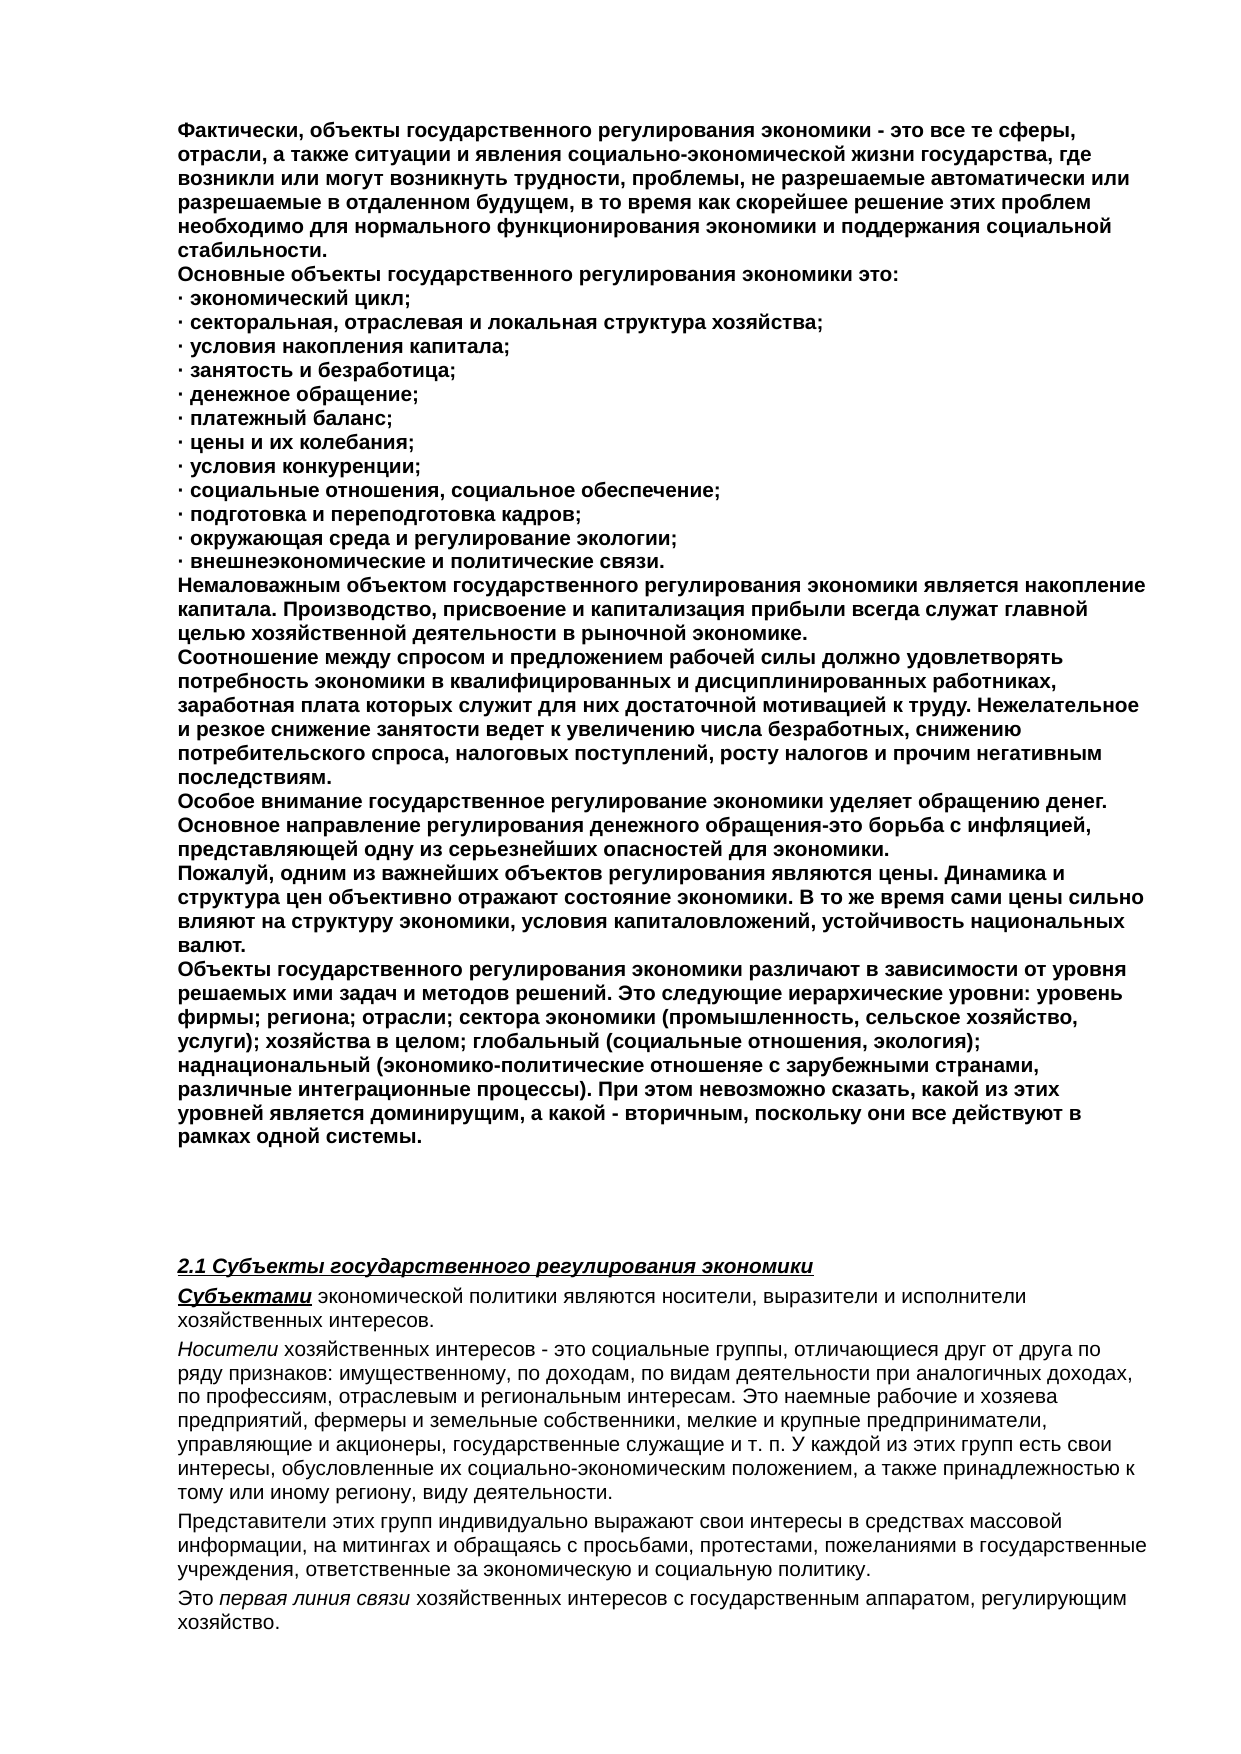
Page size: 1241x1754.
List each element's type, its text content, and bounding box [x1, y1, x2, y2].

text · окружающая среда и регулирование экологии; [177, 525, 1152, 549]
text · условия накопления капитала; [177, 334, 1152, 358]
text Это первая линия связи хозяйственных интересов с государственным аппаратом, регулирующим хозяйство. [177, 1586, 1152, 1634]
text Соотношение между спросом и предложением рабочей силы должно удовлетворять потребность экономики в квалифицированных и дисциплинированных работниках, заработная плата которых служит для них достаточной мотивацией к труду. Нежелательное и резкое снижение занятости ведет к увеличению числа безработных, снижению потребительского спроса, налоговых поступлений, росту налогов и прочим негативным последствиям. [177, 645, 1152, 789]
text · занятость и безработица; [177, 358, 1152, 382]
text 2.1 Субъекты государственного регулирования экономики [177, 1254, 1152, 1278]
text · цены и их колебания; [177, 429, 1152, 453]
text Объекты государственного регулирования экономики различают в зависимости от уровня решаемых ими задач и методов решений. Это следующие иерархические уровни: уровень фирмы; региона; отрасли; сектора экономики (промышленность, сельское хозяйство, услуги); хозяйства в целом; глобальный (социальные отношения, экология); наднациональный (экономико-политические отношеняе с зарубежными странами, различные интеграционные процессы). При этом невозможно сказать, какой из этих уровней является доминирущим, а какой - вторичным, поскольку они все действуют в рамках одной системы. [177, 957, 1152, 1148]
text Представители этих групп индивидуально выражают свои интересы в средствах массовой информации, на митингах и обращаясь с просьбами, протестами, пожеланиями в государственные учреждения, ответственные за экономическую и социальную политику. [177, 1509, 1152, 1581]
text Немаловажным объектом государственного регулирования экономики является накопление капитала. Производство, присвоение и капитализация прибыли всегда служат главной целью хозяйственной деятельности в рыночной экономике. [177, 573, 1152, 645]
text · секторальная, отраслевая и локальная структура хозяйства; [177, 310, 1152, 334]
text · условия конкуренции; [177, 453, 1152, 477]
text · внешнеэкономические и политические связи. [177, 549, 1152, 573]
text · денежное обращение; [177, 382, 1152, 406]
text Субъектами экономической политики являются носители, выразители и исполнители хозяйственных интересов. [177, 1283, 1152, 1331]
text · платежный баланс; [177, 406, 1152, 429]
text · подготовка и переподготовка кадров; [177, 501, 1152, 525]
text Основные объекты государственного регулирования экономики это: [177, 262, 1152, 286]
text Носители хозяйственных интересов - это социальные группы, отличающиеся друг от друга по ряду признаков: имущественному, по доходам, по видам деятельности при аналогичных доходах, по профессиям, отраслевым и региональным интересам. Это наемные рабочие и хозяева предприятий, фермеры и земельные собственники, мелкие и крупные предприниматели, управляющие и акционеры, государственные служащие и т. п. У каждой из этих групп есть свои интересы, обусловленные их социально-экономическим положением, а также принадлежностью к тому или иному региону, виду деятельности. [177, 1336, 1152, 1504]
text Пожалуй, одним из важнейших объектов регулирования являются цены. Динамика и структура цен объективно отражают состояние экономики. В то же время сами цены сильно влияют на структуру экономики, условия капиталовложений, устойчивость национальных валют. [177, 861, 1152, 957]
text Фактически, объекты государственного регулирования экономики - это все те сферы, отрасли, а также ситуации и явления социально-экономической жизни государства, где возникли или могут возникнуть трудности, проблемы, не разрешаемые автоматически или разрешаемые в отдаленном будущем, в то время как скорейшее решение этих проблем необходимо для нормального функционирования экономики и поддержания социальной стабильности. [177, 118, 1152, 262]
text · социальные отношения, социальное обеспечение; [177, 477, 1152, 501]
text Особое внимание государственное регулирование экономики уделяет обращению денег. Основное направление регулирования денежного обращения-это борьба с инфляцией, представляющей одну из серьезнейших опасностей для экономики. [177, 789, 1152, 861]
text · экономический цикл; [177, 286, 1152, 310]
